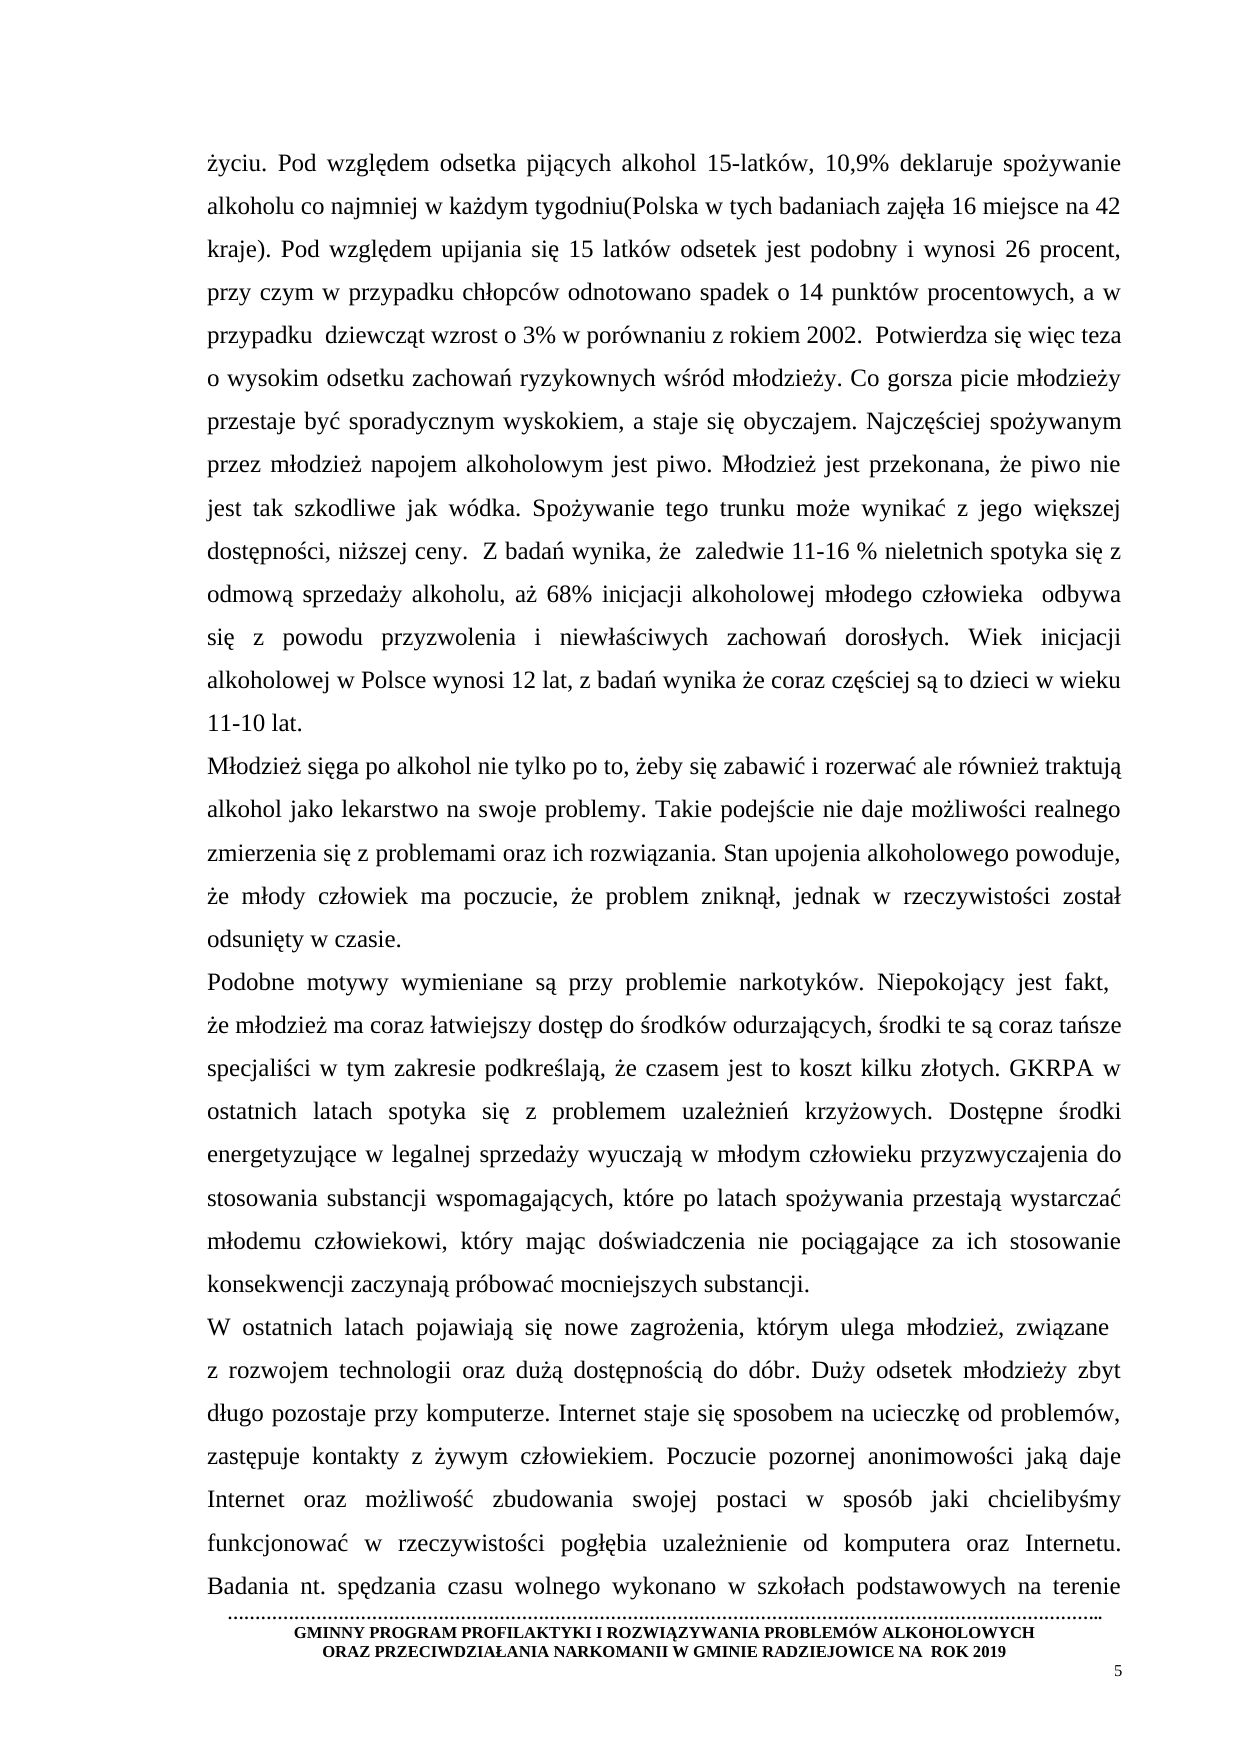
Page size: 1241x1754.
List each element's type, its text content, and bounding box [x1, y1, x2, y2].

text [207, 1312, 1122, 1599]
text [207, 148, 1122, 737]
text Młodzież sięga po alkohol nie tylko po to, żeby się zabawić i rozerwać ale również traktują alkohol jako lekarstwo na swoje problemy. Takie podejście nie daje możliwości realnego zmierzenia się z problemami oraz ich rozwiązania. Stan upojenia alkoholowego powoduje, że młody człowiek ma poczucie, że problem zniknął, jednak w rzeczywistości został odsunięty w czasie. [207, 751, 1122, 953]
text Podobne motywy wymieniane są przy problemie narkotyków. Niepokojący jest fakt, że młodzież ma coraz łatwiejszy dostęp do środków odurzających, środki te są coraz tańsze specjaliści w tym zakresie podkreślają, że czasem jest to koszt kilku złotych. GKRPA w ostatnich latach spotyka się z problemem uzależnień krzyżowych. Dostępne środki energetyzujące w legalnej sprzedaży wyuczają w młodym człowieku przyzwyczajenia do stosowania substancji wspomagających, które po latach spożywania przestają wystarczać młodemu człowiekowi, który mając doświadczenia nie pociągające za ich stosowanie konsekwencji zaczynają próbować mocniejszych substancji. [207, 967, 1122, 1298]
